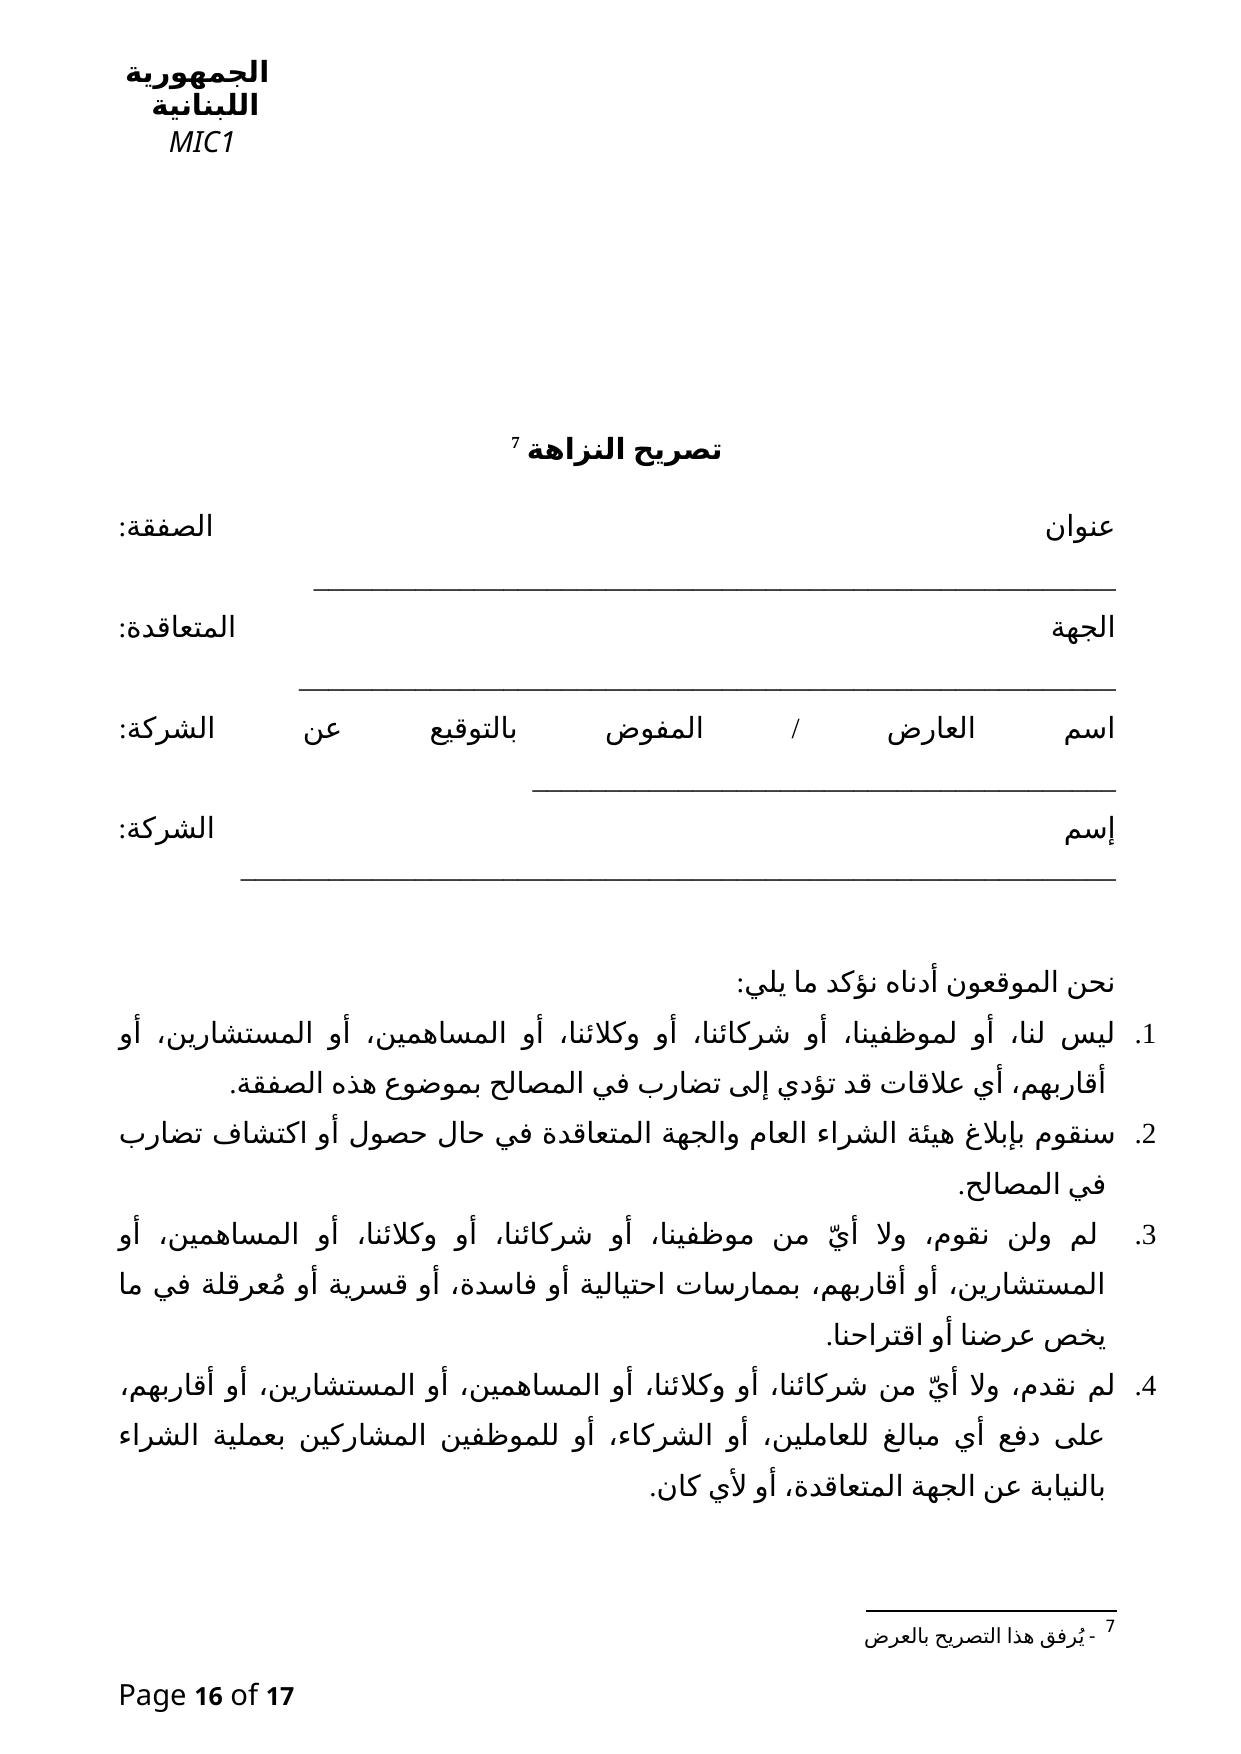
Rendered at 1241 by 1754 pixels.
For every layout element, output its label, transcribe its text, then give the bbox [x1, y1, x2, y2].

text اسم العارض / المفوض بالتوقيع عن الشركة: ________________________________________ [118, 711, 1116, 794]
list سنقوم بإبلاغ هيئة الشراء العام والجهة المتعاقدة في حال حصول أو اكتشاف تضارب في المصالح. [118, 1116, 1134, 1200]
list لم نقدم، ولا أيّ من شركائنا، أو وكلائنا، أو المساهمين، أو المستشارين، أو أقاربهم، على دفع أي مبالغ للعاملين، أو الشركاء، أو للموظفين المشاركين بعملية الشراء بالنيابة عن الجهة المتعاقدة، أو لأي كان. [118, 1368, 1134, 1502]
list ليس لنا، أو لموظفينا، أو شركائنا، أو وكلائنا، أو المساهمين، أو المستشارين، أو أقاربهم، أي علاقات قد تؤدي إلى تضارب في المصالح بموضوع هذه الصفقة. [118, 1016, 1134, 1100]
text تصريح النزاهة [118, 432, 1116, 466]
text الجهة المتعاقدة: ________________________________________________________ [118, 610, 1116, 694]
list لم ولن نقوم، ولا أيّ من موظفينا، أو شركائنا، أو وكلائنا، أو المساهمين، أو المستشارين، أو أقاربهم، بممارسات احتيالية أو فاسدة، أو قسرية أو مُعرقلة في ما يخص عرضنا أو اقتراحنا. [118, 1217, 1134, 1351]
text نحن الموقعون أدناه نؤكد ما يلي: [118, 966, 1116, 999]
text إسم الشركة: ____________________________________________________________ [118, 811, 1116, 883]
text عنوان الصفقة: _______________________________________________________ [118, 509, 1116, 593]
